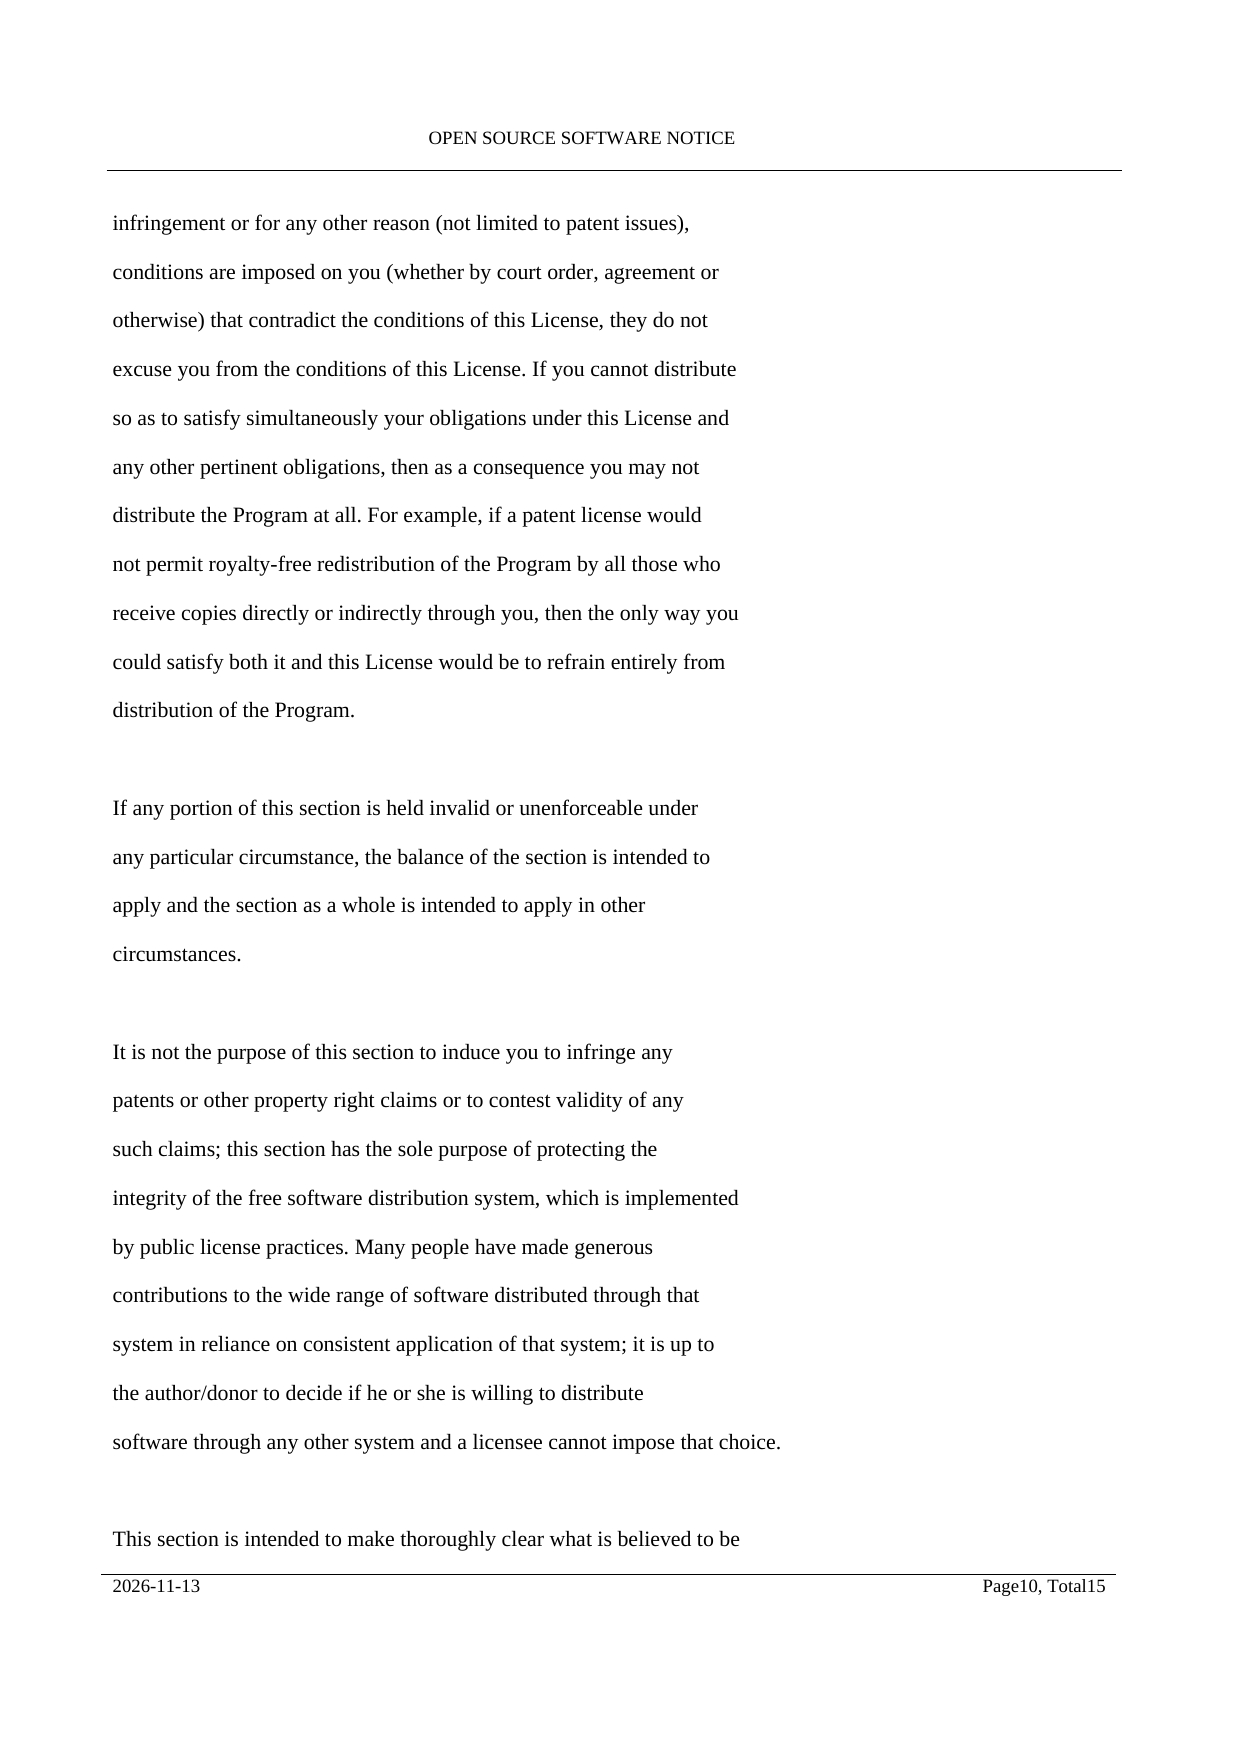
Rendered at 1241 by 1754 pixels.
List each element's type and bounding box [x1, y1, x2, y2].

text [112, 206, 1128, 1555]
